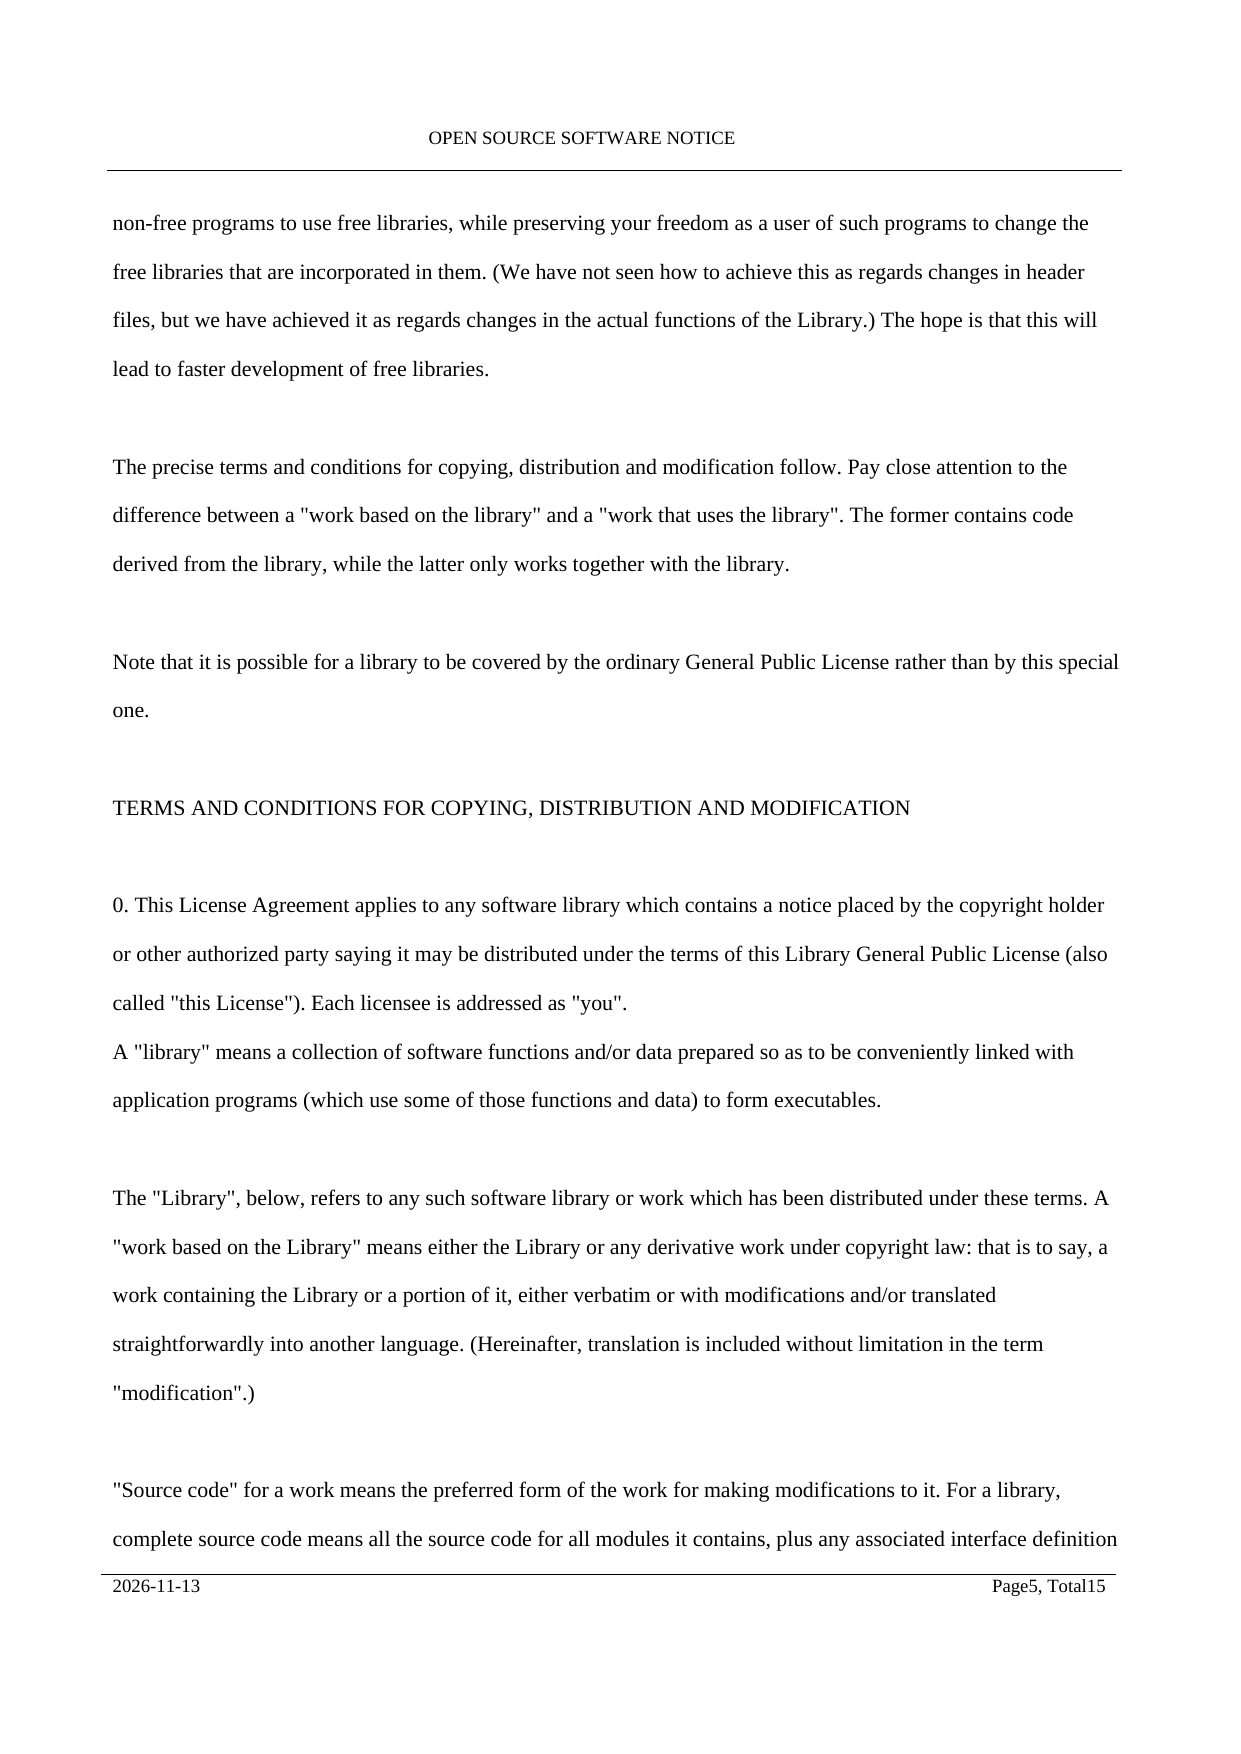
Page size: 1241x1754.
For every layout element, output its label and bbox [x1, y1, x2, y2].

text [112, 206, 1128, 1555]
